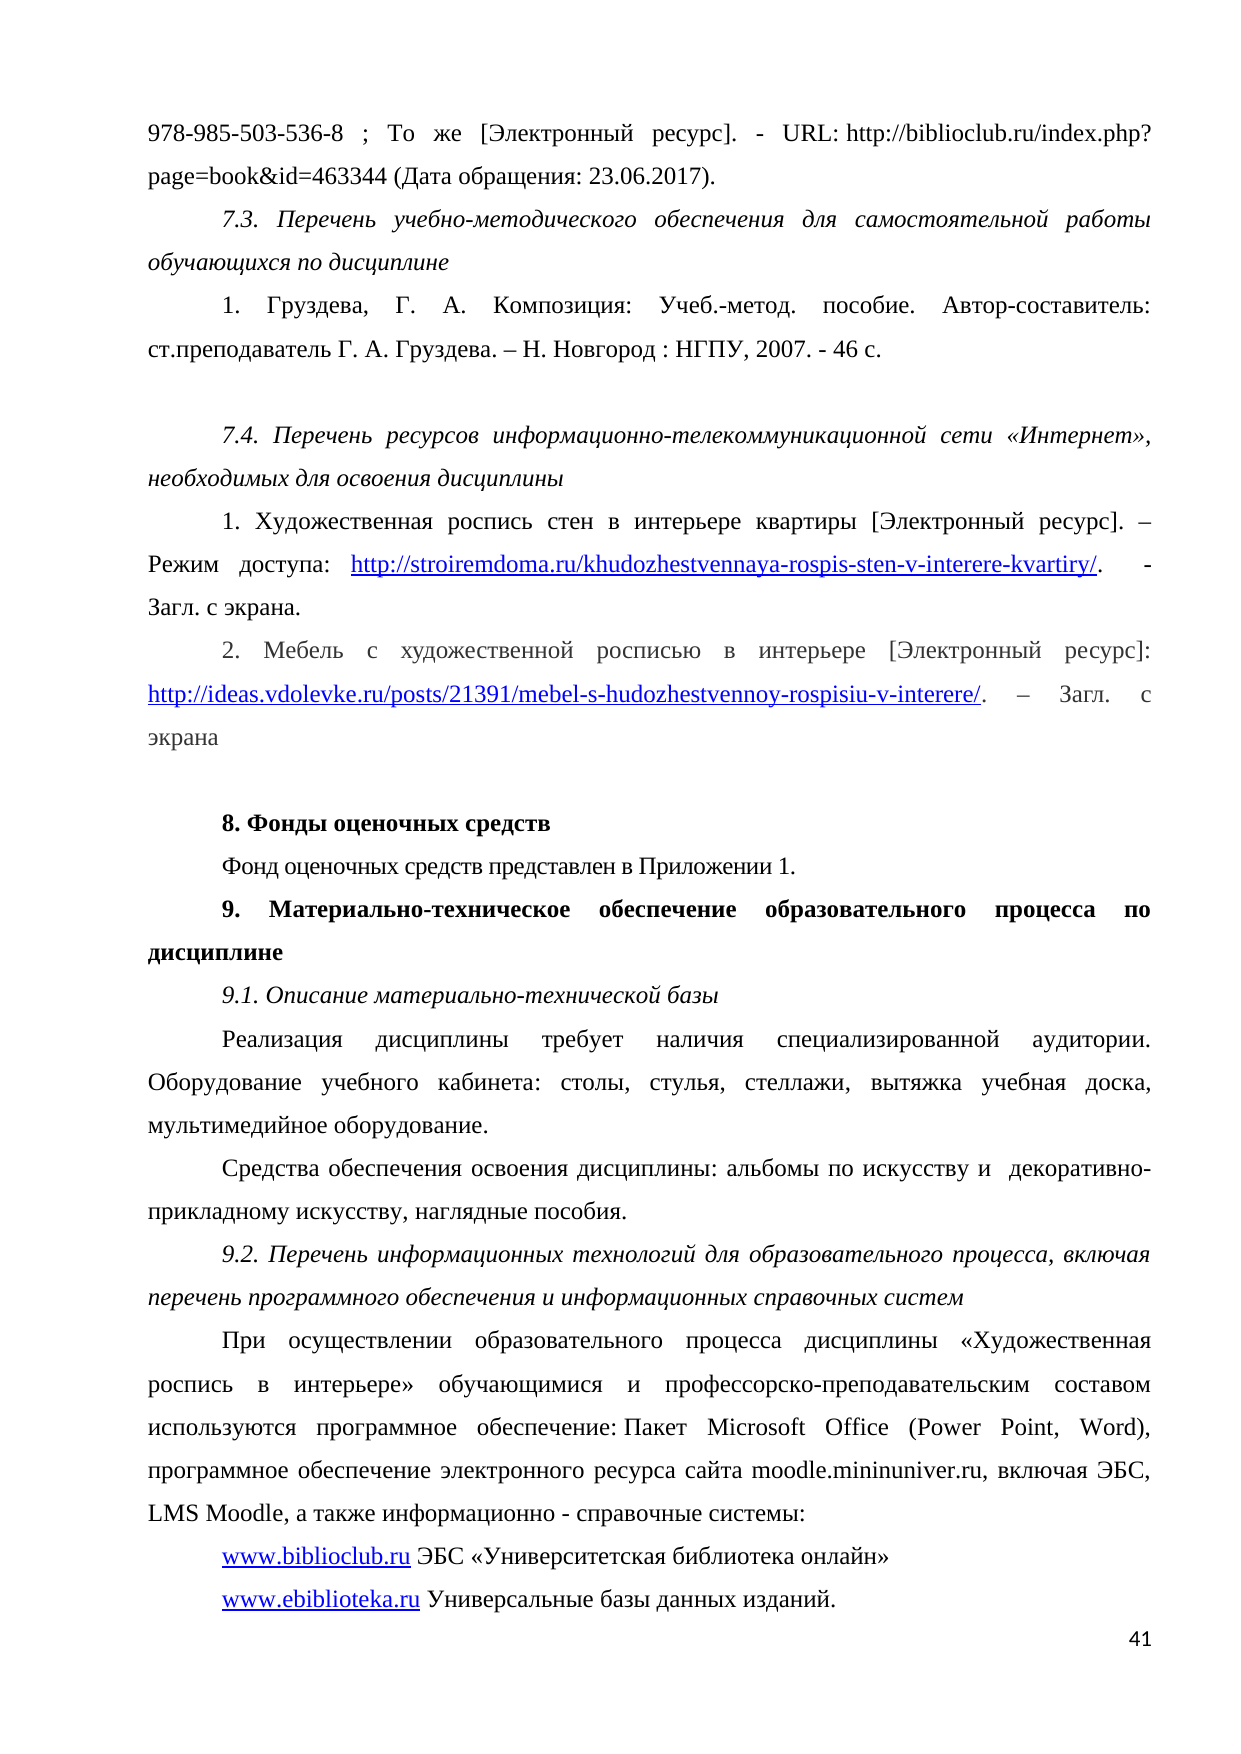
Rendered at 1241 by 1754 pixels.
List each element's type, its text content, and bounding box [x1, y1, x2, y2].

text 9.2. Перечень информационных технологий для образовательного процесса, включая перечень программного обеспечения и информационных справочных систем [148, 1239, 1152, 1311]
text 1. Груздева, Г. А. Композиция: Учеб.-метод. пособие. Автор-составитель: ст.преподаватель Г. А. Груздева. – Н. Новгород : НГПУ, 2007. - 46 с. [148, 291, 1152, 362]
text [148, 118, 1152, 190]
text 9.1. Описание материально-технической базы [148, 981, 1152, 1009]
text Средства обеспечения освоения дисциплины: альбомы по искусству и декоративно-прикладному искусству, наглядные пособия. [148, 1153, 1152, 1225]
text 7.4. Перечень ресурсов информационно-телекоммуникационной сети «Интернет», необходимых для освоения дисциплины [148, 420, 1152, 492]
text 9. Материально-техническое обеспечение образовательного процесса по дисциплине [148, 894, 1152, 966]
text Реализация дисциплины требует наличия специализированной аудитории. Оборудование учебного кабинета: столы, стулья, стеллажи, вытяжка учебная доска, мультимедийное оборудование. [148, 1024, 1152, 1139]
text 1. Художественная роспись стен в интерьере квартиры [Электронный ресурс]. – Режим доступа: http://stroiremdoma.ru/khudozhestvennaya-rospis-sten-v-interere-kvartiry/. - Загл. с экрана. [148, 506, 1152, 621]
text www.biblioclub.ru ЭБС «Университетская библиотека онлайн» [148, 1541, 1152, 1570]
text При осуществлении образовательного процесса дисциплины «Художественная роспись в интерьере» обучающимися и профессорско-преподавательским составом используются программное обеспечение: Пакет Microsoft Office (Power Point, Word), программное обеспечение электронного ресурса сайта moodle.mininuniver.ru, включая ЭБС, LMS Moodle, а также информационно - справочные системы: [148, 1326, 1152, 1527]
text Фонд оценочных средств представлен в Приложении 1. [148, 851, 1152, 880]
text 2. Мебель с художественной росписью в интерьере [Электронный ресурс]: http://ideas.vdolevke.ru/posts/21391/mebel-s-hudozhestvennoy-rospisiu-v-interere/. – Загл. с экрана [148, 636, 1152, 751]
text 7.3. Перечень учебно-методического обеспечения для самостоятельной работы обучающихся по дисциплине [148, 204, 1152, 276]
text 8. Фонды оценочных средств [148, 808, 1152, 837]
text www.ebiblioteka.ru Универсальные базы данных изданий. [148, 1584, 1152, 1613]
